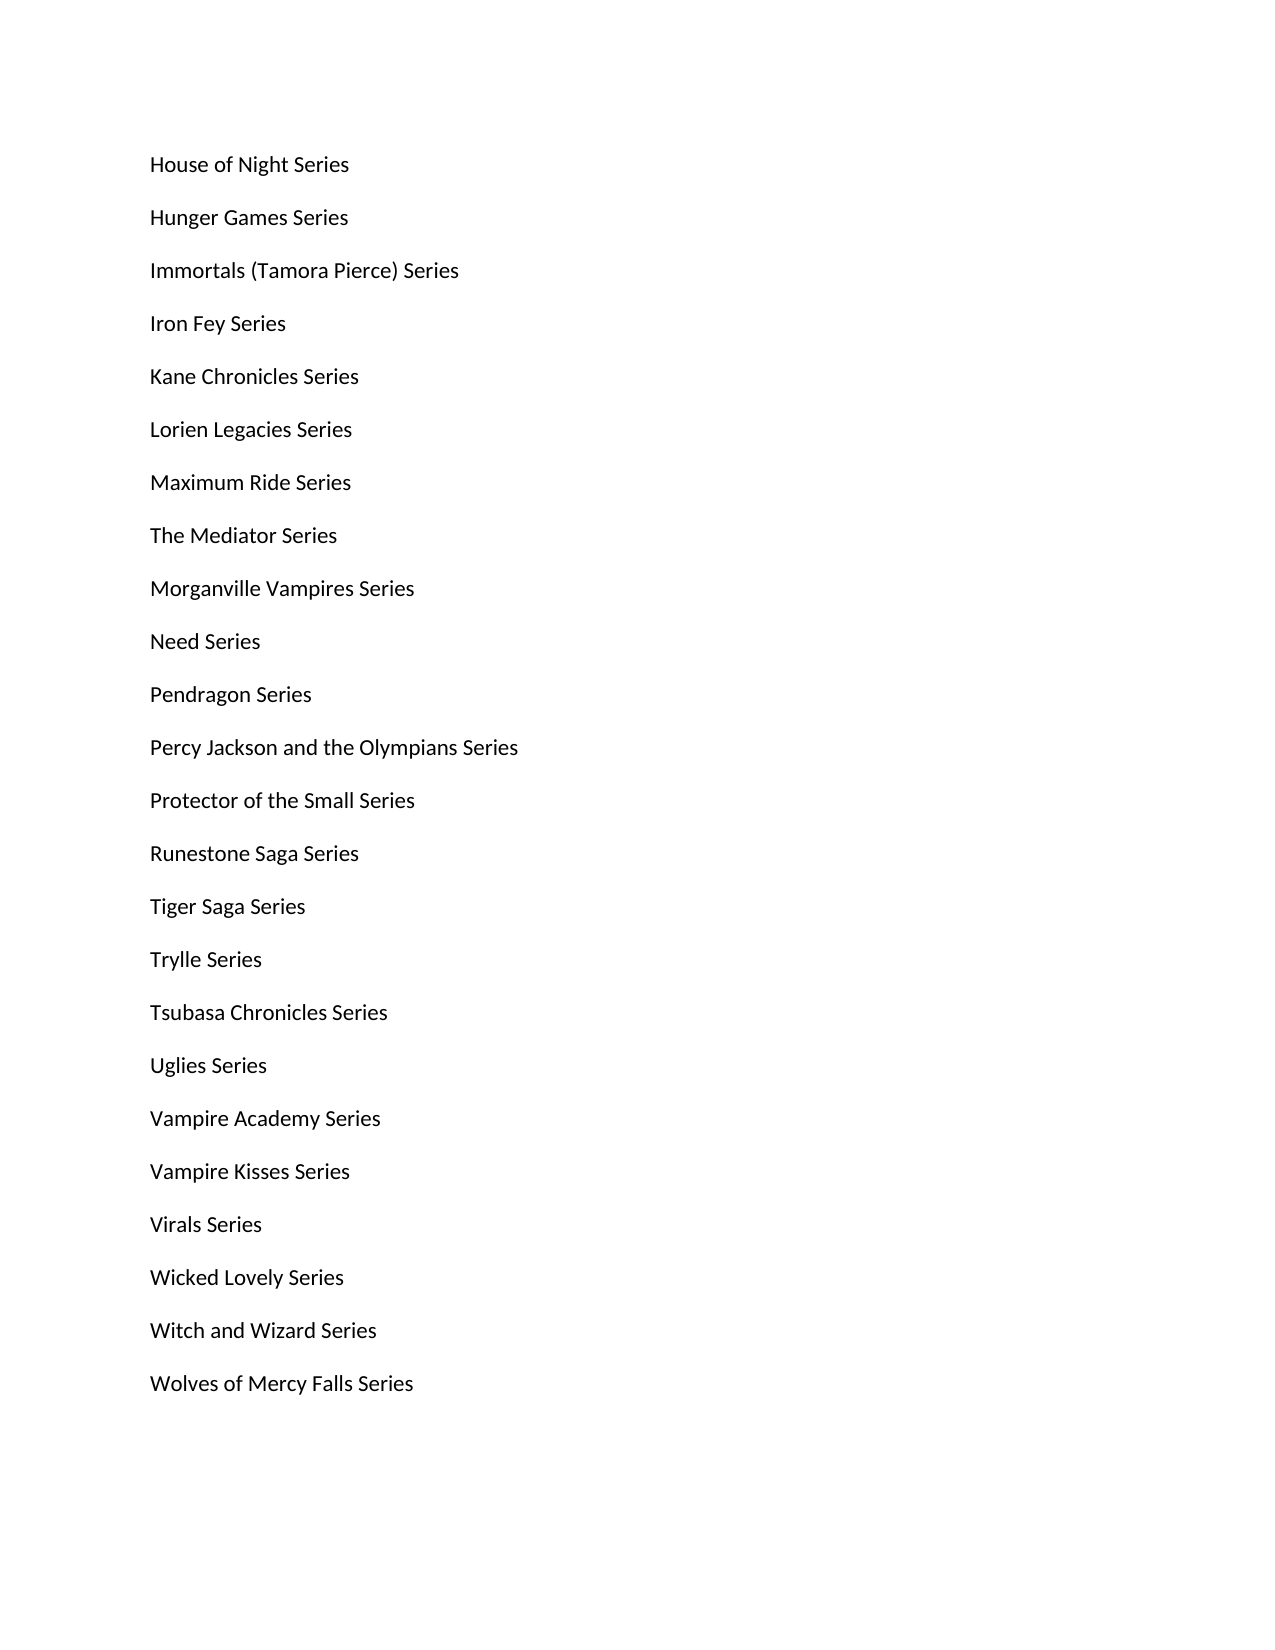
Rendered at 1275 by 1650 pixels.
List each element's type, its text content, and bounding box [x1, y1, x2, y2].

text Virals Series [150, 1210, 1125, 1238]
text Percy Jackson and the Olympians Series [150, 733, 1125, 761]
text Need Series [150, 627, 1125, 655]
text Pendragon Series [150, 680, 1125, 708]
text Trylle Series [150, 945, 1125, 973]
text Vampire Kisses Series [150, 1157, 1125, 1185]
text Tsubasa Chronicles Series [150, 998, 1125, 1026]
text Iron Fey Series [150, 309, 1125, 337]
text Protector of the Small Series [150, 786, 1125, 814]
text Tiger Saga Series [150, 892, 1125, 920]
text Witch and Wizard Series [150, 1316, 1125, 1344]
text Uglies Series [150, 1051, 1125, 1079]
text Maximum Ride Series [150, 468, 1125, 496]
text Lorien Legacies Series [150, 415, 1125, 443]
text Morganville Vampires Series [150, 574, 1125, 602]
text Vampire Academy Series [150, 1104, 1125, 1132]
text Kane Chronicles Series [150, 362, 1125, 390]
text The Mediator Series [150, 521, 1125, 549]
text Wicked Lovely Series [150, 1263, 1125, 1291]
text Runestone Saga Series [150, 839, 1125, 867]
text Immortals (Tamora Pierce) Series [150, 256, 1125, 284]
text Wolves of Mercy Falls Series [150, 1369, 1125, 1397]
text Hunger Games Series [150, 203, 1125, 231]
text House of Night Series [150, 150, 1125, 178]
